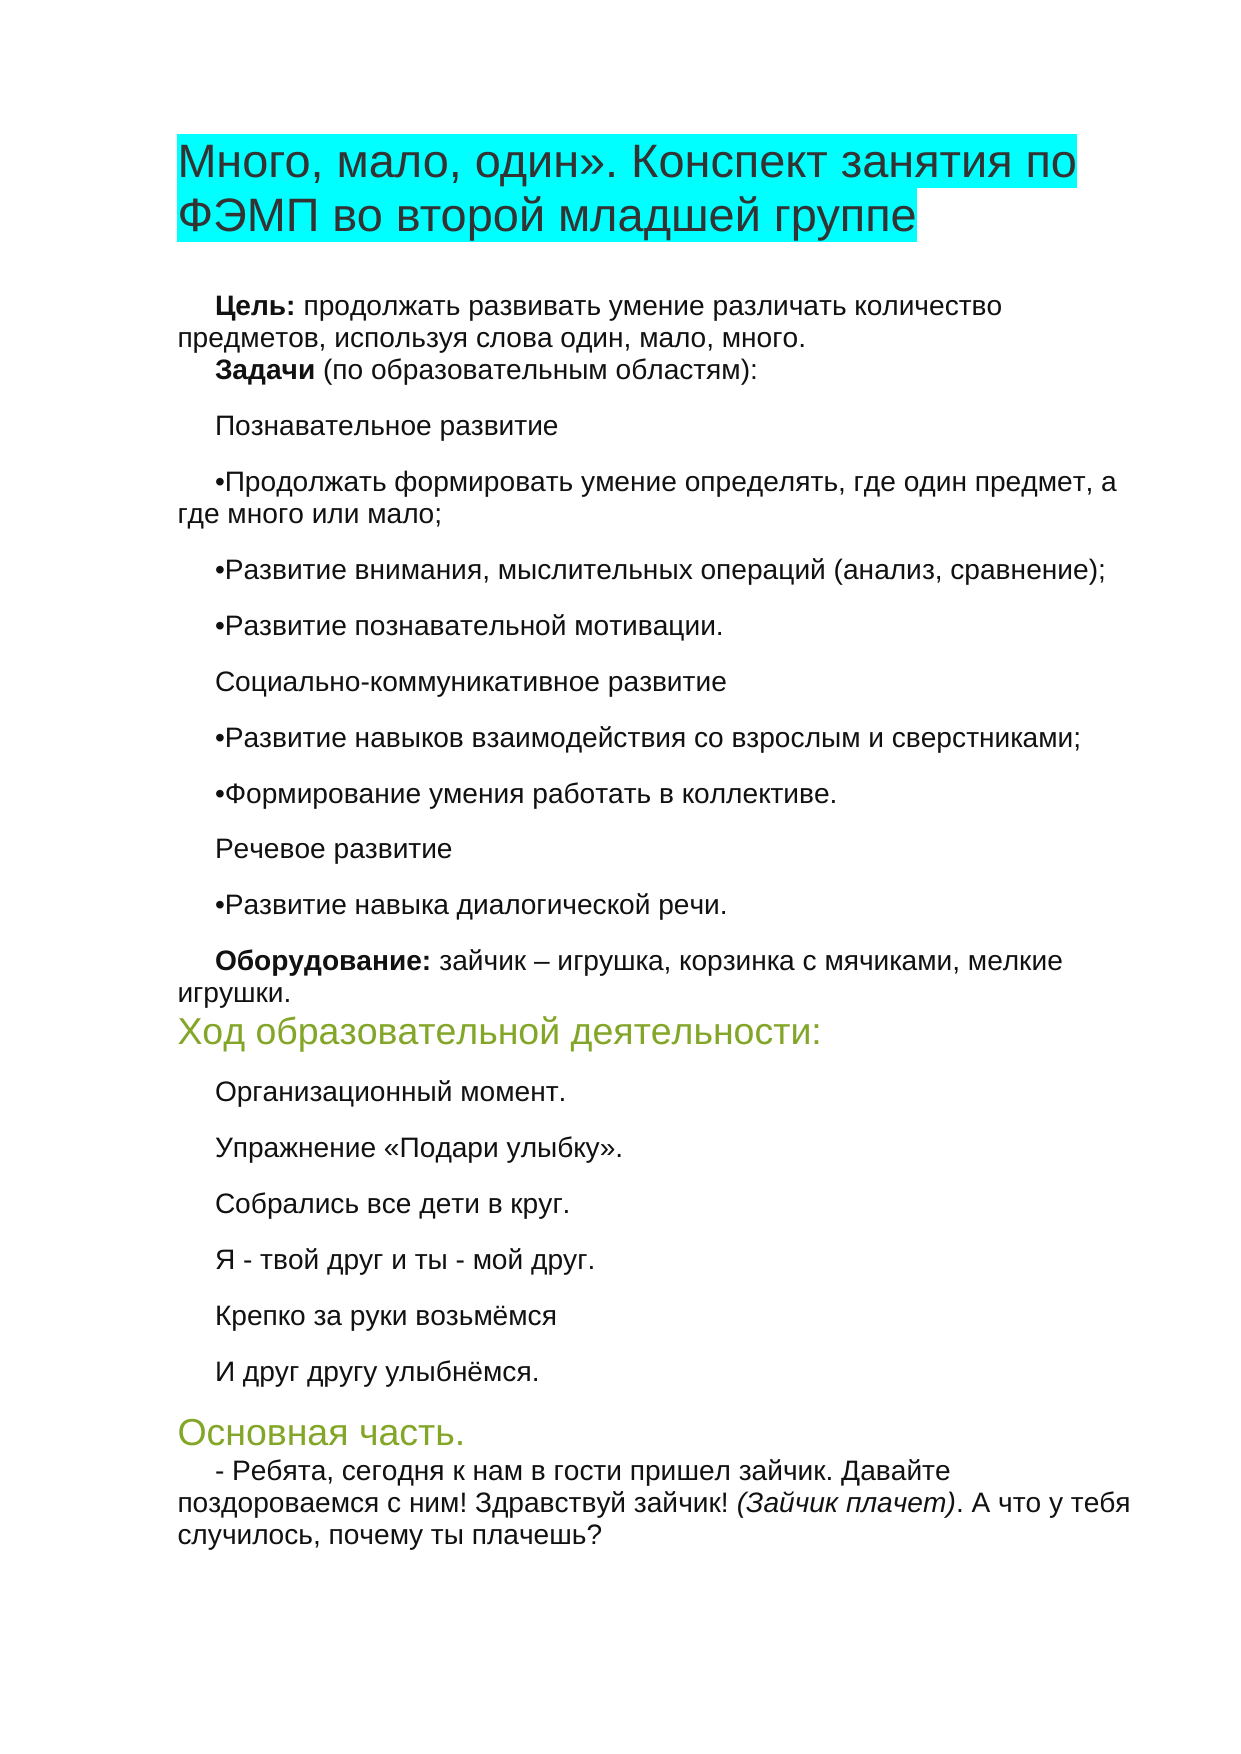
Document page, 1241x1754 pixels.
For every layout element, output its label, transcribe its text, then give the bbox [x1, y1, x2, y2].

text •Продолжать формировать умение определять, где один предмет, а где много или мало; [177, 465, 1152, 530]
text Упражнение «Подари улыбку». [177, 1131, 1152, 1164]
text •Развитие внимания, мыслительных операций (анализ, сравнение); [177, 553, 1152, 586]
text Задачи (по образовательным областям): [177, 353, 1152, 386]
text Крепко за руки возьмёмся [177, 1299, 1152, 1331]
text •Развитие навыков взаимодействия со взрослым и сверстниками; [177, 721, 1152, 753]
text •Развитие познавательной мотивации. [177, 609, 1152, 641]
text Я - твой друг и ты - мой друг. [177, 1243, 1152, 1275]
text Собрались все дети в круг. [177, 1187, 1152, 1219]
text Организационный момент. [177, 1075, 1152, 1108]
text Цель: продолжать развивать умение различать количество предметов, используя слова один, мало, много. [177, 288, 1152, 353]
text - Ребята, сегодня к нам в гости пришел зайчик. Давайте поздороваемся с ним! Здравствуй зайчик! (Зайчик плачет). А что у тебя случилось, почему ты плачешь? [177, 1453, 1152, 1551]
text Речевое развитие [177, 832, 1152, 865]
text И друг другу улыбнёмся. [177, 1354, 1152, 1387]
text •Развитие навыка диалогической речи. [177, 888, 1152, 921]
text •Формирование умения работать в коллективе. [177, 777, 1152, 809]
text Социально-коммуникативное развитие [177, 665, 1152, 697]
text Основная часть. [177, 1410, 1152, 1453]
text Ход образовательной деятельности: [177, 1009, 1152, 1052]
text Познавательное развитие [177, 409, 1152, 442]
text Оборудование: зайчик – игрушка, корзинка с мячиками, мелкие игрушки. [177, 944, 1152, 1009]
text Много, мало, один». Конспект занятия по ФЭМП во второй младшей группе [917, 134, 1152, 242]
